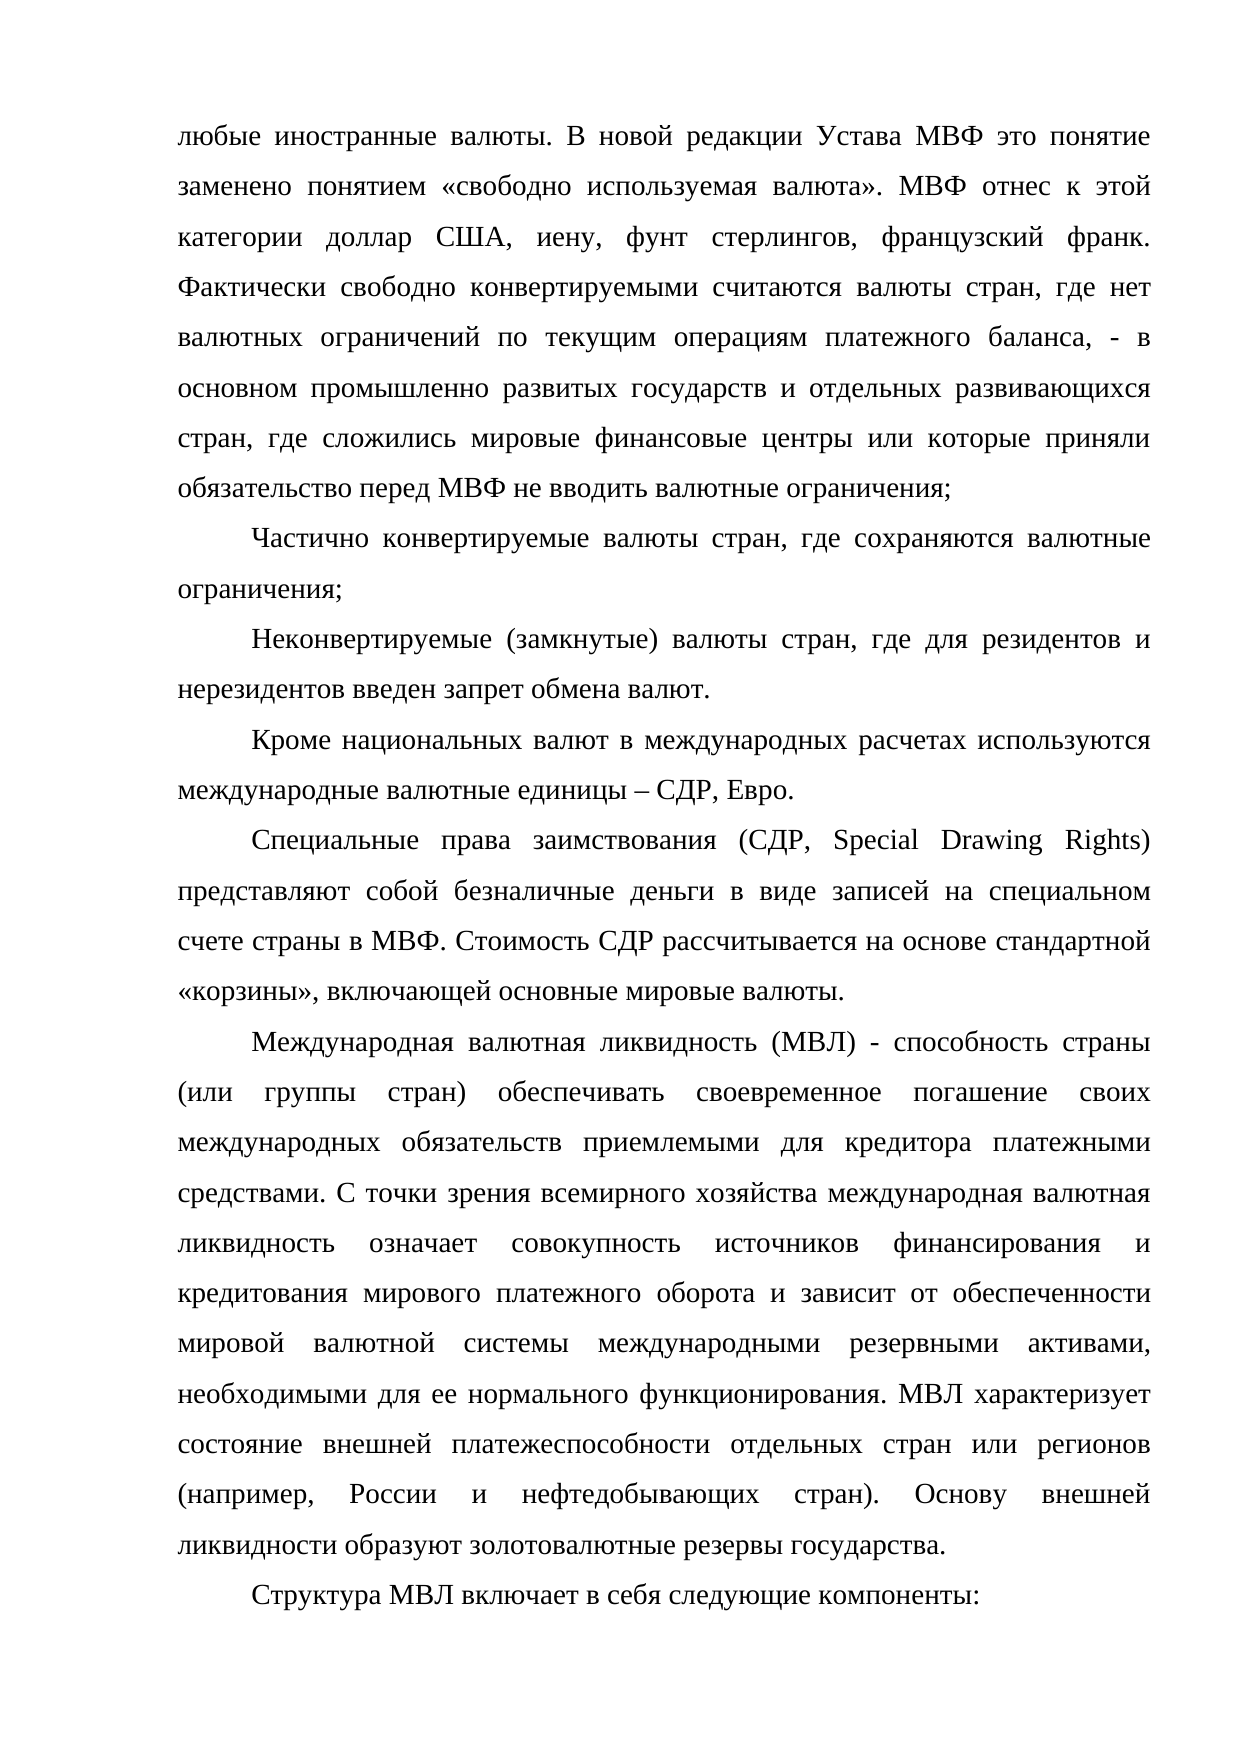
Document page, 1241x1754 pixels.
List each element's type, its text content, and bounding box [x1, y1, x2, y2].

text Кроме национальных валют в международных расчетах используются международные валютные единицы – СДР, Евро. [177, 722, 1152, 806]
text Специальные права заимствования (СДР, Special Drawing Rights) представляют собой безналичные деньги в виде записей на специальном счете страны в МВФ. Стоимость СДР рассчитывается на основе стандартной «корзины», включающей основные мировые валюты. [177, 822, 1152, 1007]
text Международная валютная ликвидность (МВЛ) - способность страны (или группы стран) обеспечивать своевременное погашение своих международных обязательств приемлемыми для кредитора платежными средствами. С точки зрения всемирного хозяйства международная валютная ликвидность означает совокупность источников финансирования и кредитования мирового платежного оборота и зависит от обеспеченности мировой валютной системы международными резервными активами, необходимыми для ее нормального функционирования. МВЛ характеризует состояние внешней платежеспособности отдельных стран или регионов (например, России и нефтедобывающих стран). Основу внешней ликвидности образуют золотовалютные резервы государства. [177, 1024, 1152, 1560]
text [177, 118, 1152, 504]
text Неконвертируемые (замкнутые) валюты стран, где для резидентов и нерезидентов введен запрет обмена валют. [177, 621, 1152, 705]
text Структура МВЛ включает в себя следующие компоненты: [177, 1577, 1152, 1611]
text Частично конвертируемые валюты стран, где сохраняются валютные ограничения; [177, 521, 1152, 604]
